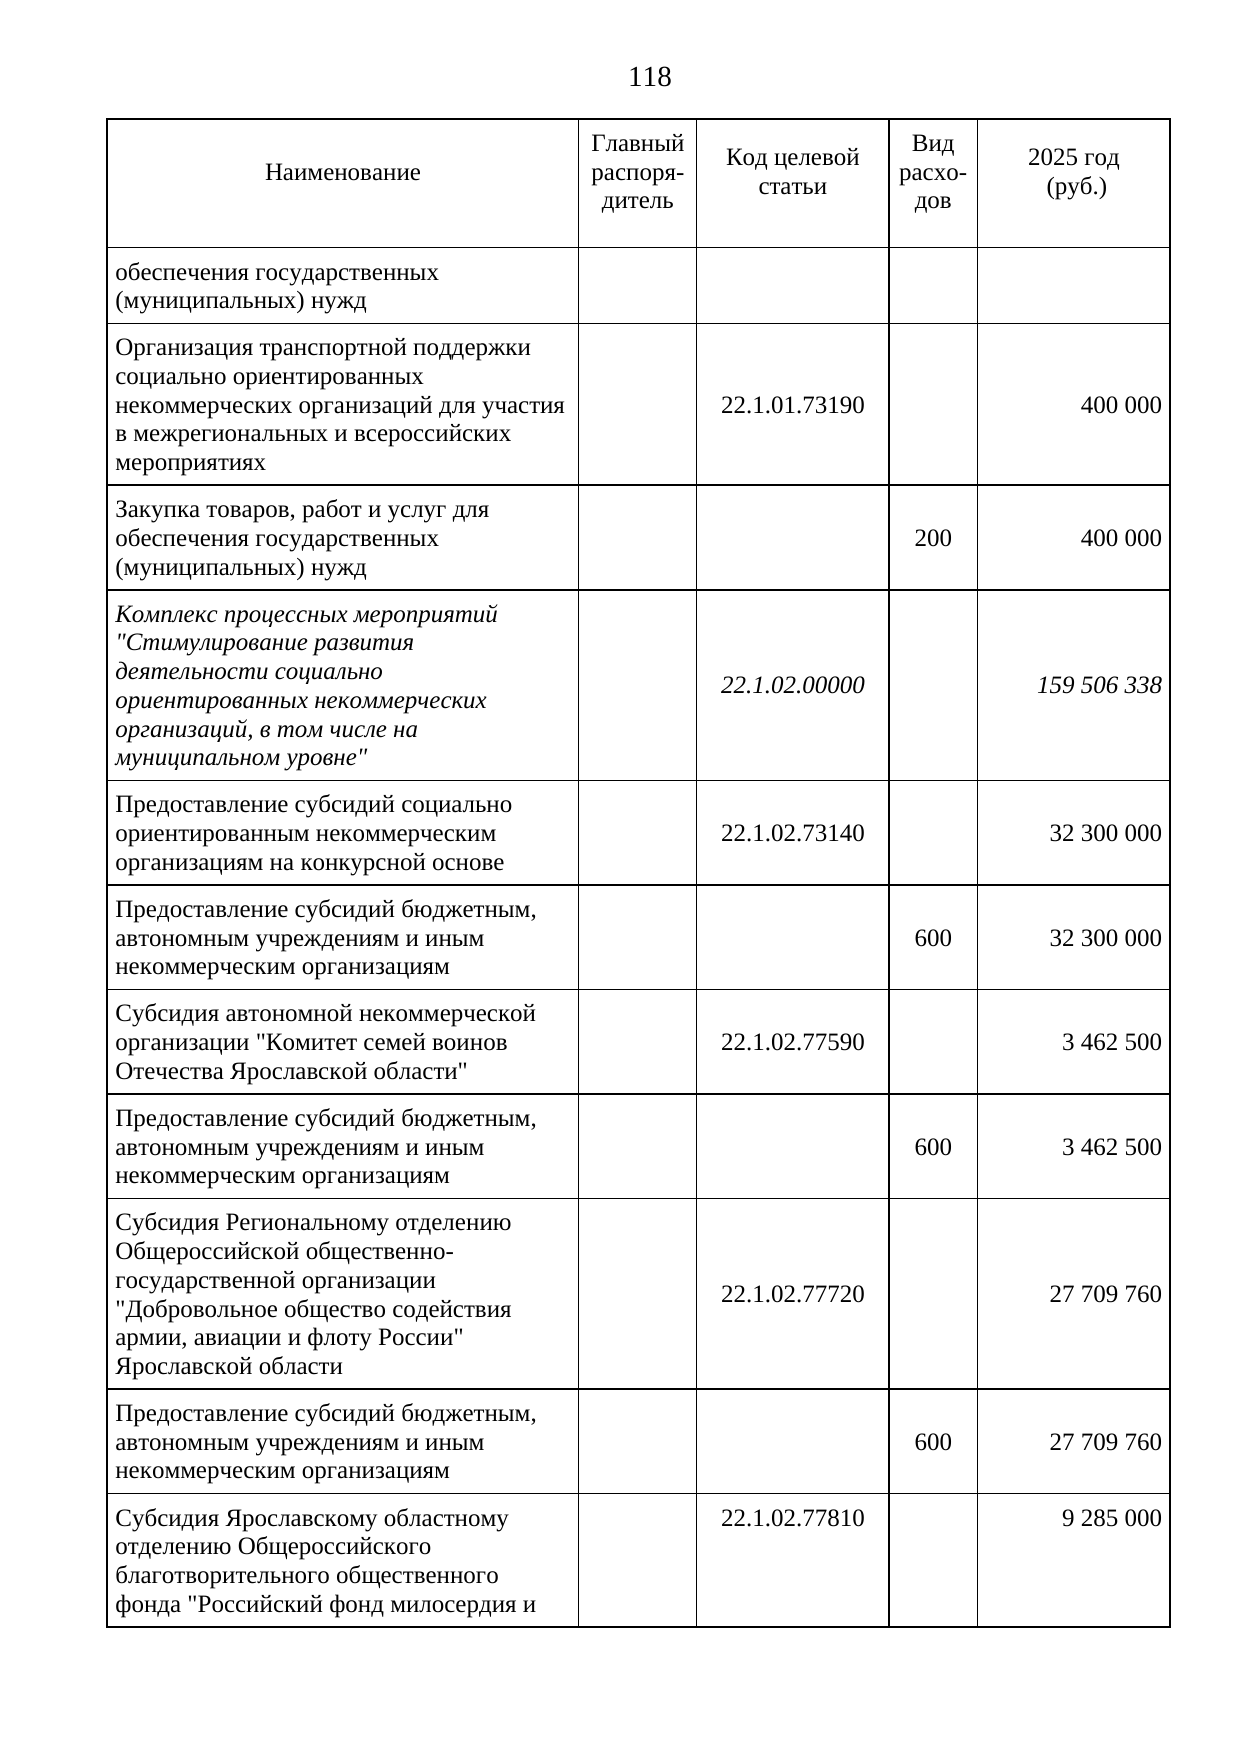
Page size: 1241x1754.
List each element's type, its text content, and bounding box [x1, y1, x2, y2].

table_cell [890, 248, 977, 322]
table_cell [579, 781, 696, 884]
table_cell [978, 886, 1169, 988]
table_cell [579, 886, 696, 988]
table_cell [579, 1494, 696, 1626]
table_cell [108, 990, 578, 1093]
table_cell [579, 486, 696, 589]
table_header Вид расхо-дов [890, 120, 977, 247]
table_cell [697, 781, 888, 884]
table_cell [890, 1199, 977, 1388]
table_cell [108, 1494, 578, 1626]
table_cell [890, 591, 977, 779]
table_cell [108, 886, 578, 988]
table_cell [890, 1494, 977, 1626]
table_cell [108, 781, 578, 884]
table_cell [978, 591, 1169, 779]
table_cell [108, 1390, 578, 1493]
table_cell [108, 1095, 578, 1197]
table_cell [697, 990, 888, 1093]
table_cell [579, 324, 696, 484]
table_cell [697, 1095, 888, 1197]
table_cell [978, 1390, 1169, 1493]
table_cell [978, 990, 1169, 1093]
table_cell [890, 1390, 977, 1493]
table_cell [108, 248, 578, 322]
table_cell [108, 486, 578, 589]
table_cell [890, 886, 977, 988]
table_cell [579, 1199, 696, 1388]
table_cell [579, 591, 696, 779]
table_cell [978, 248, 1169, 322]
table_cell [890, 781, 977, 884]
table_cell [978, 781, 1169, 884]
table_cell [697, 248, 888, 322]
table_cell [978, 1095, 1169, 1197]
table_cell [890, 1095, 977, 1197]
table_header Код целевой статьи [697, 120, 888, 247]
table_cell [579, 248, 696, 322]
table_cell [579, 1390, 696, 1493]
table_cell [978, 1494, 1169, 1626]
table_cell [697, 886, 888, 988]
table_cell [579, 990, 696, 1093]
table_header 2025 год (руб.) [978, 120, 1169, 247]
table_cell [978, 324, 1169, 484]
table_header Наименование [108, 120, 578, 247]
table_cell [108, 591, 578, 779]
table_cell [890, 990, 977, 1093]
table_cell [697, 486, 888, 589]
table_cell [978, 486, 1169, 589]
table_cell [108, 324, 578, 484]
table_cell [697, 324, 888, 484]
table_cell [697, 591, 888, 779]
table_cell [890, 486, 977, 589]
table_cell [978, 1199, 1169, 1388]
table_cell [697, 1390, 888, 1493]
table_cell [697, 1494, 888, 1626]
table_header Главный распоря-дитель [579, 120, 696, 247]
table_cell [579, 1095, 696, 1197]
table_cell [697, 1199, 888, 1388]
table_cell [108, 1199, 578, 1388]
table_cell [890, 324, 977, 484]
